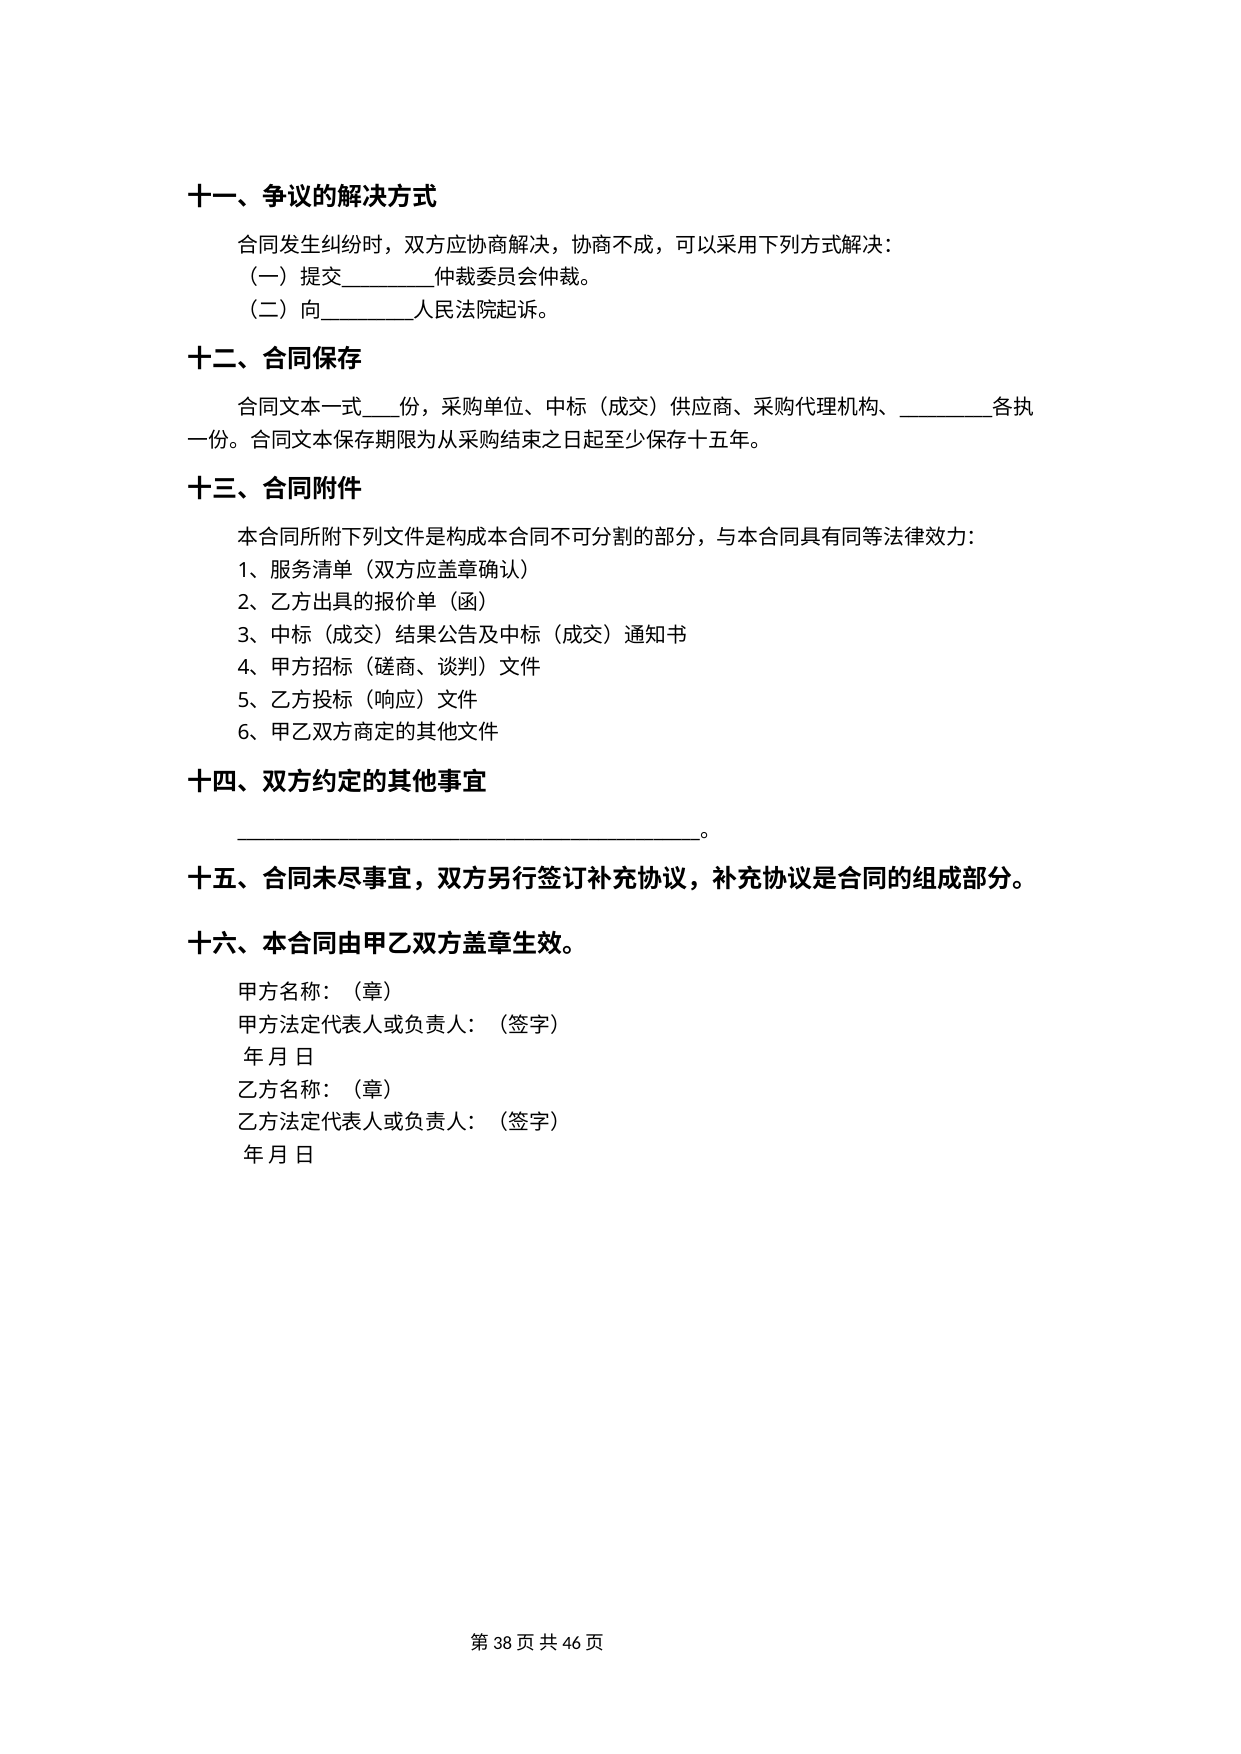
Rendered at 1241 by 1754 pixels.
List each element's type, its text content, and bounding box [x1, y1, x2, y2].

text __________________________________________________。 [187, 812, 1053, 844]
text 十六、本合同由甲乙双方盖章生效。 [187, 909, 1053, 974]
text 乙方名称：（章） [187, 1072, 1053, 1104]
text 3、中标（成交）结果公告及中标（成交）通知书 [187, 617, 1053, 649]
text 2、乙方出具的报价单（函） [187, 584, 1053, 617]
text 甲方名称：（章） [187, 974, 1053, 1007]
text 十二、合同保存 [187, 324, 1053, 389]
text 十三、合同附件 [187, 454, 1053, 519]
text 年 月 日 [187, 1137, 1053, 1169]
text 十一、争议的解决方式 [187, 162, 1053, 227]
text 甲方法定代表人或负责人：（签字） [187, 1007, 1053, 1039]
text 合同文本一式____份，采购单位、中标（成交）供应商、采购代理机构、__________各执一份。合同文本保存期限为从采购结束之日起至少保存十五年。 [187, 389, 1053, 454]
text 5、乙方投标（响应）文件 [187, 682, 1053, 714]
text 本合同所附下列文件是构成本合同不可分割的部分，与本合同具有同等法律效力： [187, 519, 1053, 552]
text 十五、合同未尽事宜，双方另行签订补充协议，补充协议是合同的组成部分。 [187, 844, 1053, 909]
text （二）向__________人民法院起诉。 [187, 292, 1053, 324]
text 6、甲乙双方商定的其他文件 [187, 714, 1053, 747]
text （一）提交__________仲裁委员会仲裁。 [187, 259, 1053, 292]
text 年 月 日 [187, 1039, 1053, 1072]
text 合同发生纠纷时，双方应协商解决，协商不成，可以采用下列方式解决： [187, 227, 1053, 259]
text 4、甲方招标（磋商、谈判）文件 [187, 649, 1053, 682]
text 十四、双方约定的其他事宜 [187, 747, 1053, 812]
text 1、服务清单（双方应盖章确认） [187, 552, 1053, 584]
text 乙方法定代表人或负责人：（签字） [187, 1104, 1053, 1137]
